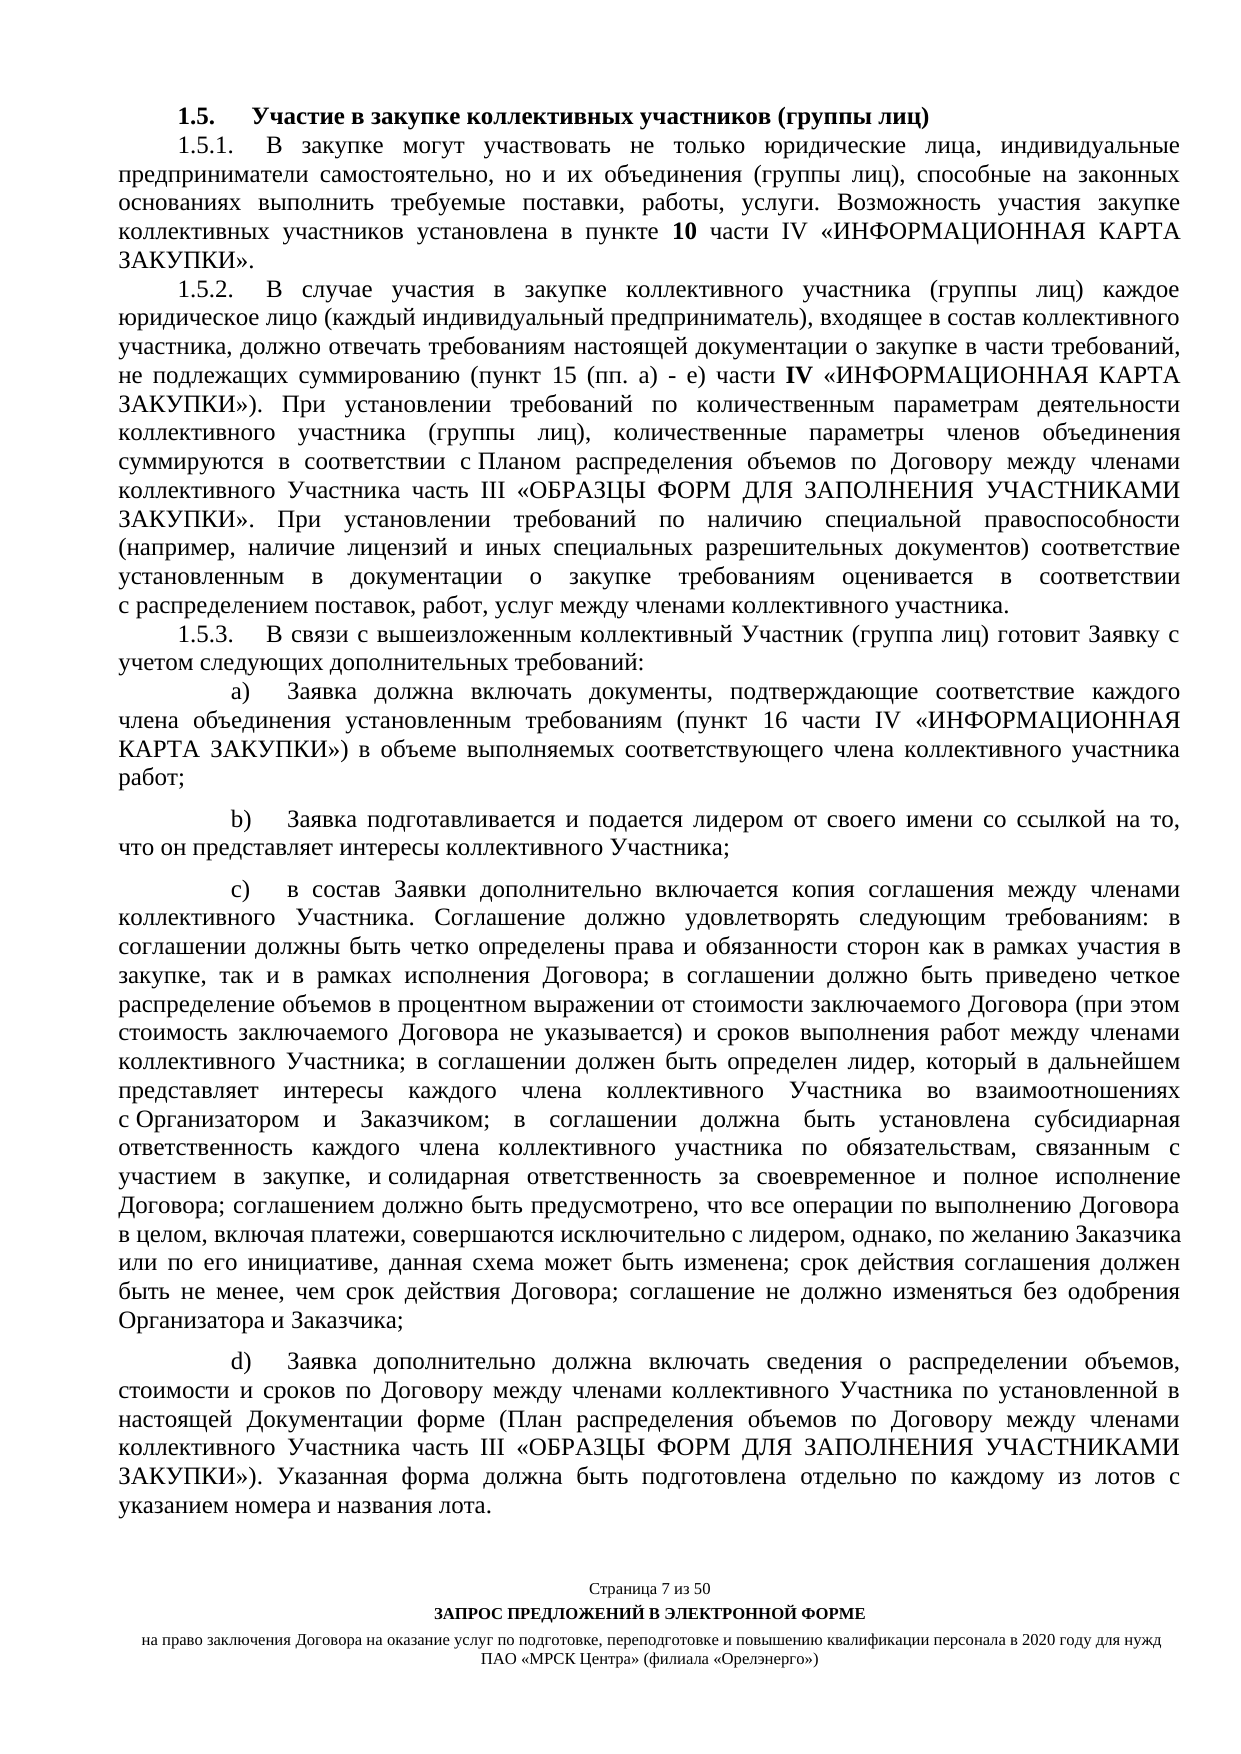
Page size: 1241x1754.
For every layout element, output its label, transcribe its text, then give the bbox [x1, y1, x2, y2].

subtitle В связи с вышеизложенным коллективный Участник (группа лиц) готовит Заявку с учетом следующих дополнительных требований: [118, 619, 1181, 676]
list Заявка дополнительно должна включать сведения о распределении объемов, стоимости и сроков по Договору между членами коллективного Участника по установленной в настоящей Документации форме (План распределения объемов по Договору между членами коллективного Участника часть III «ОБРАЗЦЫ ФОРМ ДЛЯ ЗАПОЛНЕНИЯ УЧАСТНИКАМИ ЗАКУПКИ»). Указанная форма должна быть подготовлена отдельно по каждому из лотов с указанием номера и названия лота. [118, 1346, 1181, 1519]
subtitle Участие в закупке коллективных участников (группы лиц) [118, 101, 1181, 130]
subtitle В закупке могут участвовать не только юридические лица, индивидуальные предприниматели самостоятельно, но и их объединения (группы лиц), способные на законных основаниях выполнить требуемые поставки, работы, услуги. Возможность участия закупке коллективных участников установлена в пункте 10 части IV «ИНФОРМАЦИОННАЯ КАРТА ЗАКУПКИ». [118, 130, 1181, 274]
subtitle В случае участия в закупке коллективного участника (группы лиц) каждое юридическое лицо (каждый индивидуальный предприниматель), входящее в состав коллективного участника, должно отвечать требованиям настоящей документации о закупке в части требований, не подлежащих суммированию (пункт 15 (пп. а) - е) части IV «ИНФОРМАЦИОННАЯ КАРТА ЗАКУПКИ»). При установлении требований по количественным параметрам деятельности коллективного участника (группы лиц), количественные параметры членов объединения суммируются в соответствии с Планом распределения объемов по Договору между членами коллективного Участника часть III «ОБРАЗЦЫ ФОРМ ДЛЯ ЗАПОЛНЕНИЯ УЧАСТНИКАМИ ЗАКУПКИ». При установлении требований по наличию специальной правоспособности (например, наличие лицензий и иных специальных разрешительных документов) соответствие установленным в документации о закупке требованиям оценивается в соответствии с распределением поставок, работ, услуг между членами коллективного участника. [118, 274, 1181, 619]
list Заявка подготавливается и подается лидером от своего имени со ссылкой на то, что он представляет интересы коллективного Участника; [118, 804, 1181, 861]
list Заявка должна включать документы, подтверждающие соответствие каждого члена объединения установленным требованиям (пункт 16 части IV «ИНФОРМАЦИОННАЯ КАРТА ЗАКУПКИ») в объеме выполняемых соответствующего члена коллективного участника работ; [118, 676, 1181, 791]
list в состав Заявки дополнительно включается копия соглашения между членами коллективного Участника. Соглашение должно удовлетворять следующим требованиям: в соглашении должны быть четко определены права и обязанности сторон как в рамках участия в закупке, так и в рамках исполнения Договора; в соглашении должно быть приведено четкое распределение объемов в процентном выражении от стоимости заключаемого Договора (при этом стоимость заключаемого Договора не указывается) и сроков выполнения работ между членами коллективного Участника; в соглашении должен быть определен лидер, который в дальнейшем представляет интересы каждого члена коллективного Участника во взаимоотношениях с Организатором и Заказчиком; в соглашении должна быть установлена субсидиарная ответственность каждого члена коллективного участника по обязательствам, связанным с участием в закупке, и солидарная ответственность за своевременное и полное исполнение Договора; соглашением должно быть предусмотрено, что все операции по выполнению Договора в целом, включая платежи, совершаются исключительно с лидером, однако, по желанию Заказчика или по его инициативе, данная схема может быть изменена; срок действия соглашения должен быть не менее, чем срок действия Договора; соглашение не должно изменяться без одобрения Организатора и Заказчика; [118, 874, 1181, 1334]
